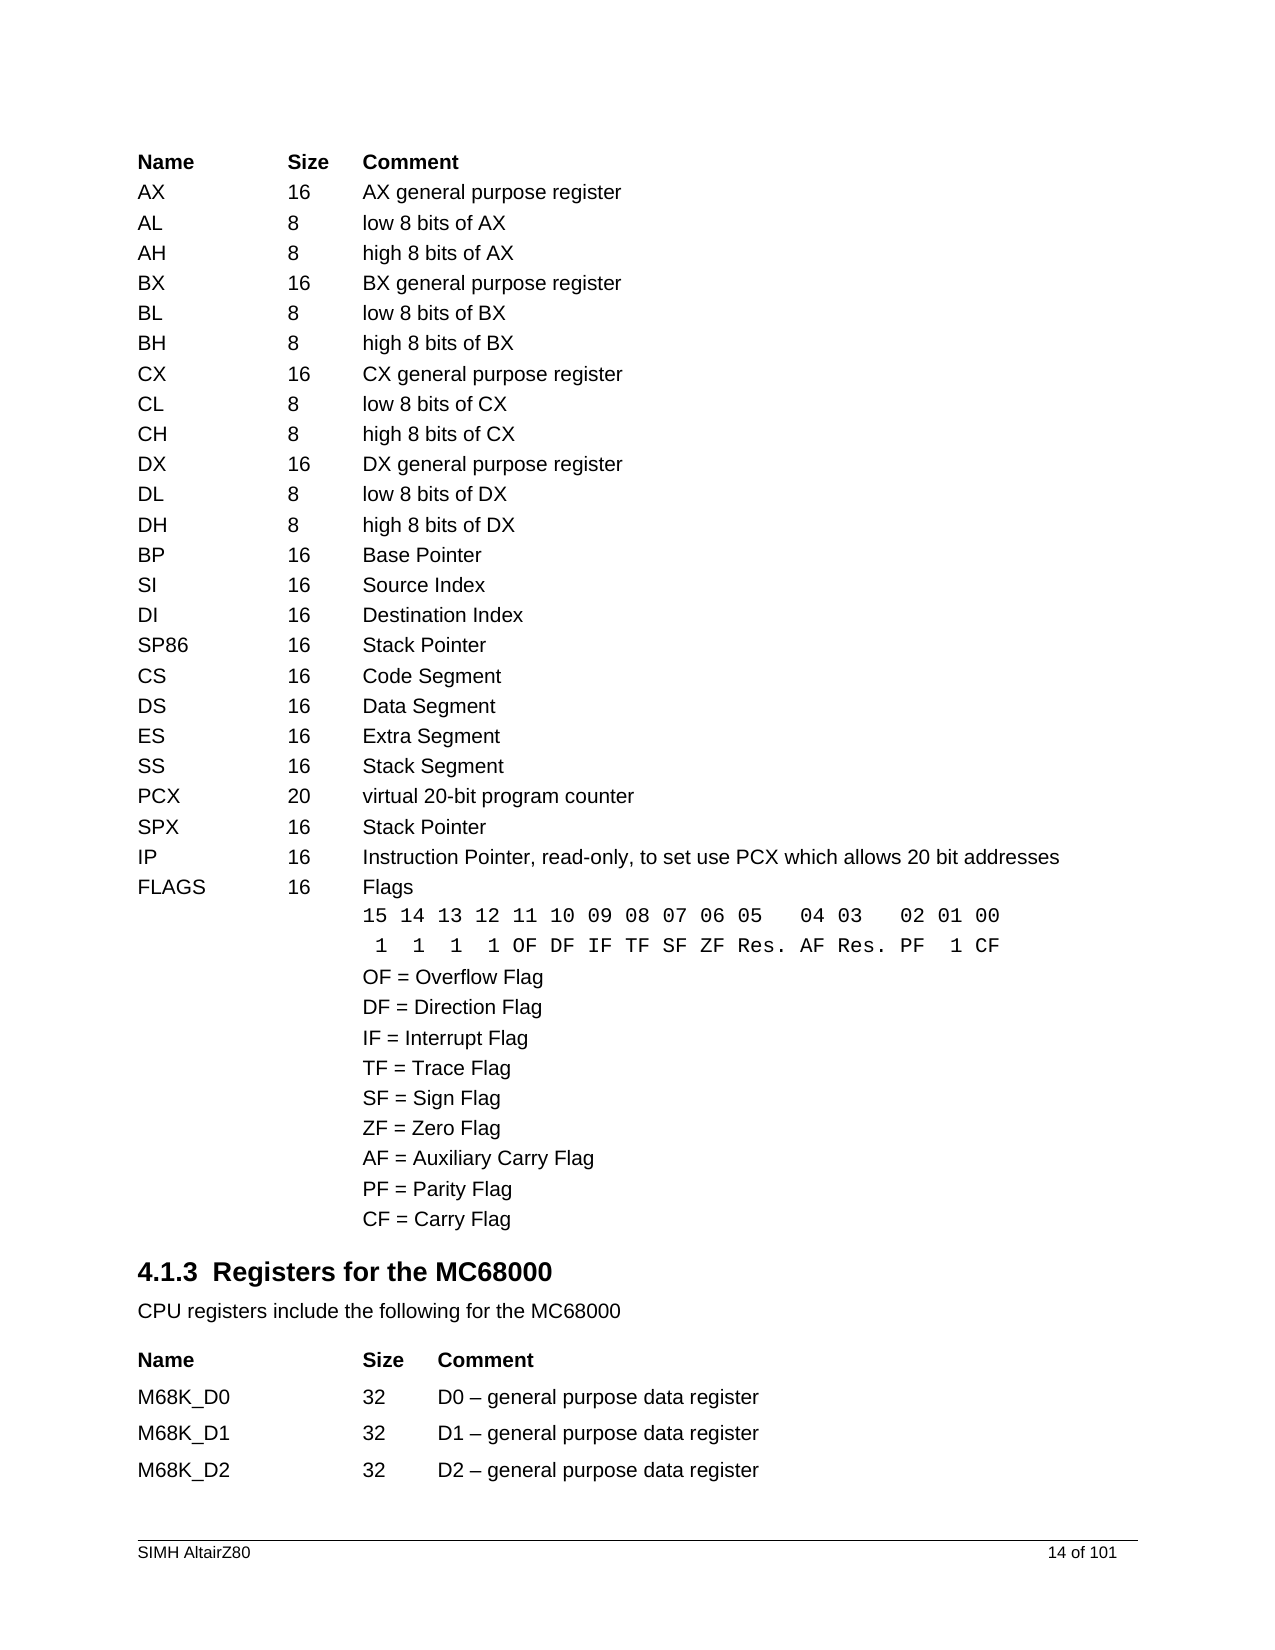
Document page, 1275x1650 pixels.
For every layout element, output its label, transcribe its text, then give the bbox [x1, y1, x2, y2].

text IP 16 Instruction Pointer, read-only, to set use PCX which allows 20 bit addresses [137, 845, 1138, 869]
text CH 8 high 8 bits of CX [137, 422, 1138, 446]
text DF = Direction Flag [137, 995, 1138, 1019]
text TF = Trace Flag [137, 1056, 1138, 1079]
text M68K_D2 32 D2 – general purpose data register [137, 1458, 1138, 1482]
text AF = Auxiliary Carry Flag [137, 1146, 1138, 1170]
text SPX 16 Stack Pointer [137, 814, 1138, 838]
text ES 16 Extra Segment [137, 724, 1138, 748]
text SS 16 Stack Segment [137, 754, 1138, 778]
text SF = Sign Flag [137, 1086, 1138, 1110]
text PCX 20 virtual 20-bit program counter [137, 784, 1138, 808]
text SP86 16 Stack Pointer [137, 633, 1138, 657]
text M68K_D1 32 D1 – general purpose data register [137, 1421, 1138, 1445]
text BH 8 high 8 bits of BX [137, 331, 1138, 355]
text 15 14 13 12 11 10 09 08 07 06 05 04 03 02 01 00 [137, 905, 1138, 929]
text PF = Parity Flag [137, 1176, 1138, 1200]
text Name Size Comment [137, 1348, 1138, 1372]
subtitle Registers for the MC68000 [137, 1256, 1138, 1287]
text CX 16 CX general purpose register [137, 361, 1138, 385]
text Name Size Comment [137, 150, 1138, 174]
text DX 16 DX general purpose register [137, 452, 1138, 476]
text DH 8 high 8 bits of DX [137, 512, 1138, 536]
text IF = Interrupt Flag [137, 1025, 1138, 1049]
text ZF = Zero Flag [137, 1116, 1138, 1140]
text CL 8 low 8 bits of CX [137, 392, 1138, 416]
text BL 8 low 8 bits of BX [137, 301, 1138, 325]
text SI 16 Source Index [137, 573, 1138, 597]
text OF = Overflow Flag [137, 965, 1138, 989]
text M68K_D0 32 D0 – general purpose data register [137, 1385, 1138, 1409]
text CF = Carry Flag [137, 1207, 1138, 1231]
text 1 1 1 1 OF DF IF TF SF ZF Res. AF Res. PF 1 CF [137, 935, 1138, 959]
text BX 16 BX general purpose register [137, 271, 1138, 295]
text DI 16 Destination Index [137, 603, 1138, 627]
text FLAGS 16 Flags [137, 875, 1138, 899]
text AH 8 high 8 bits of AX [137, 241, 1138, 264]
text CS 16 Code Segment [137, 663, 1138, 687]
text CPU registers include the following for the MC68000 [137, 1299, 1138, 1323]
text BP 16 Base Pointer [137, 543, 1138, 567]
text DL 8 low 8 bits of DX [137, 482, 1138, 506]
text AX 16 AX general purpose register [137, 180, 1138, 204]
text DS 16 Data Segment [137, 694, 1138, 718]
text AL 8 low 8 bits of AX [137, 210, 1138, 234]
